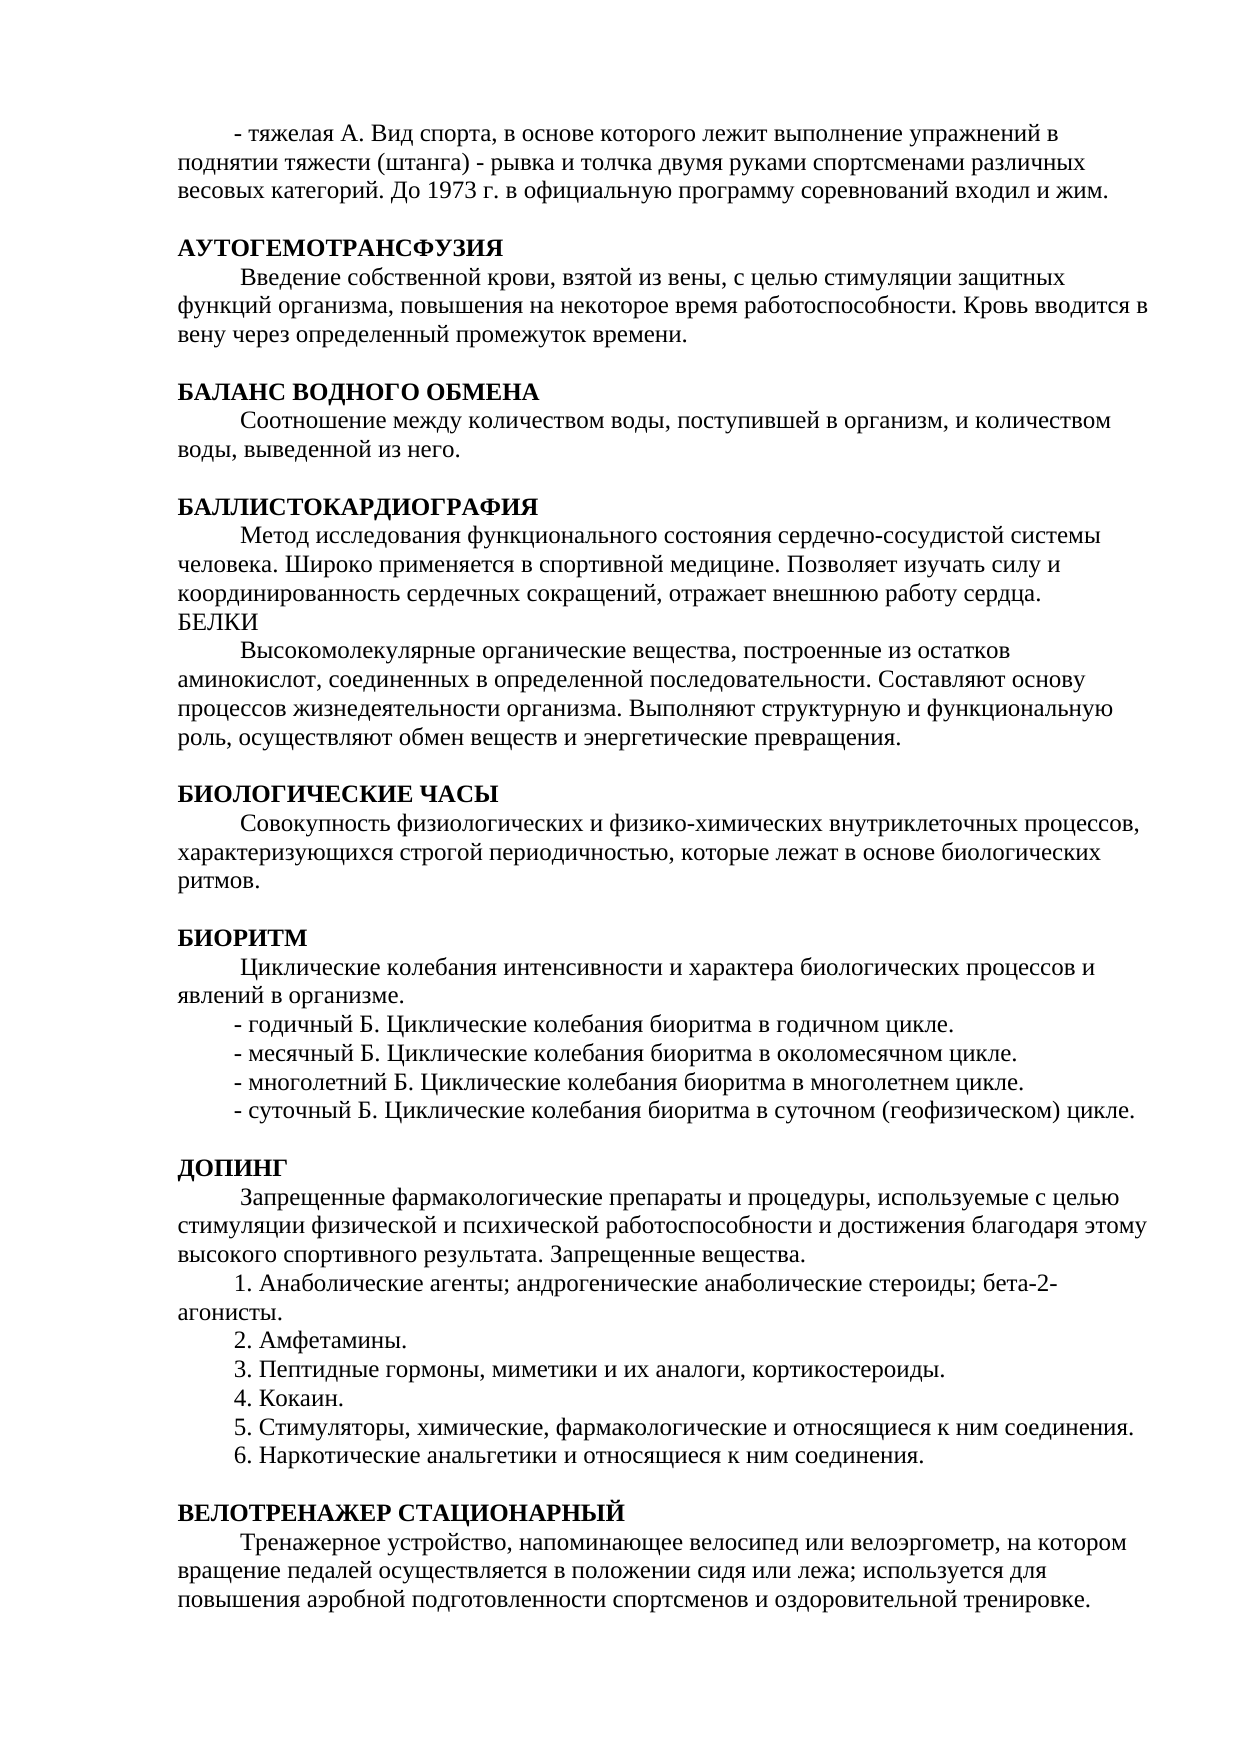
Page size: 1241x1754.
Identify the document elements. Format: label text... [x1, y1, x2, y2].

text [177, 1527, 1152, 1613]
text - годичный Б. Циклические колебания биоритма в годичном цикле. [177, 1009, 1152, 1038]
text - многолетний Б. Циклические колебания биоритма в многолетнем цикле. [177, 1067, 1152, 1096]
text ДОПИНГ [177, 1153, 1152, 1182]
text Запрещенные фармакологические препараты и процедуры, используемые с целью стимуляции физической и психической работоспособности и достижения благодаря этому высокого спортивного результата. Запрещенные вещества. [177, 1182, 1152, 1268]
text - суточный Б. Циклические колебания биоритма в суточном (геофизическом) цикле. [177, 1096, 1152, 1124]
text Метод исследования функционального состояния сердечно-сосудистой системы человека. Широко применяется в спортивной медицине. Позволяет изучать силу и координированность сердечных сокращений, отражает внешнюю работу сердца. [177, 521, 1152, 607]
text БАЛАНС ВОДНОГО ОБМЕНА [177, 377, 1152, 406]
text - месячный Б. Циклические колебания биоритма в околомесячном цикле. [177, 1038, 1152, 1067]
text БАЛЛИСТОКАРДИОГРАФИЯ [177, 492, 1152, 521]
text БЕЛКИ [177, 607, 1152, 636]
text 5. Стимуляторы, химические, фармакологические и относящиеся к ним соединения. [177, 1412, 1152, 1441]
text ВЕЛОТРЕНАЖЕР СТАЦИОНАРНЫЙ [177, 1498, 1152, 1527]
text 1. Анаболические агенты; андрогенические анаболические стероиды; бета-2-агонисты. [177, 1268, 1152, 1326]
text БИОЛОГИЧЕСКИЕ ЧАСЫ [177, 779, 1152, 808]
text Введение собственной крови, взятой из вены, с целью стимуляции защитных функций организма, повышения на некоторое время работоспособности. Кровь вводится в вену через определенный промежуток времени. [177, 262, 1152, 348]
text Соотношение между количеством воды, поступившей в организм, и количеством воды, выведенной из него. [177, 406, 1152, 463]
text 4. Кокаин. [177, 1383, 1152, 1412]
text 3. Пептидные гормоны, миметики и их аналоги, кортикостероиды. [177, 1354, 1152, 1383]
text 2. Амфетамины. [177, 1326, 1152, 1354]
text БИОРИТМ [177, 923, 1152, 952]
text АУТОГЕМОТРАНСФУЗИЯ [177, 233, 1152, 262]
text Циклические колебания интенсивности и характера биологических процессов и явлений в организме. [177, 952, 1152, 1009]
text 6. Наркотические анальгетики и относящиеся к ним соединения. [177, 1441, 1152, 1469]
text - тяжелая А. Вид спорта, в основе которого лежит выполнение упражнений в поднятии тяжести (штанга) - рывка и толчка двумя руками спортсменами различных весовых категорий. До . в официальную программу соревнований входил и жим. [177, 118, 1152, 204]
text Совокупность физиологических и физико-химических внутриклеточных процессов, характеризующихся строгой периодичностью, которые лежат в основе биологических ритмов. [177, 808, 1152, 894]
text Высокомолекулярные органические вещества, построенные из остатков аминокислот, соединенных в определенной последовательности. Составляют основу процессов жизнедеятельности организма. Выполняют структурную и функциональную роль, осуществляют обмен веществ и энергетические превращения. [177, 636, 1152, 751]
